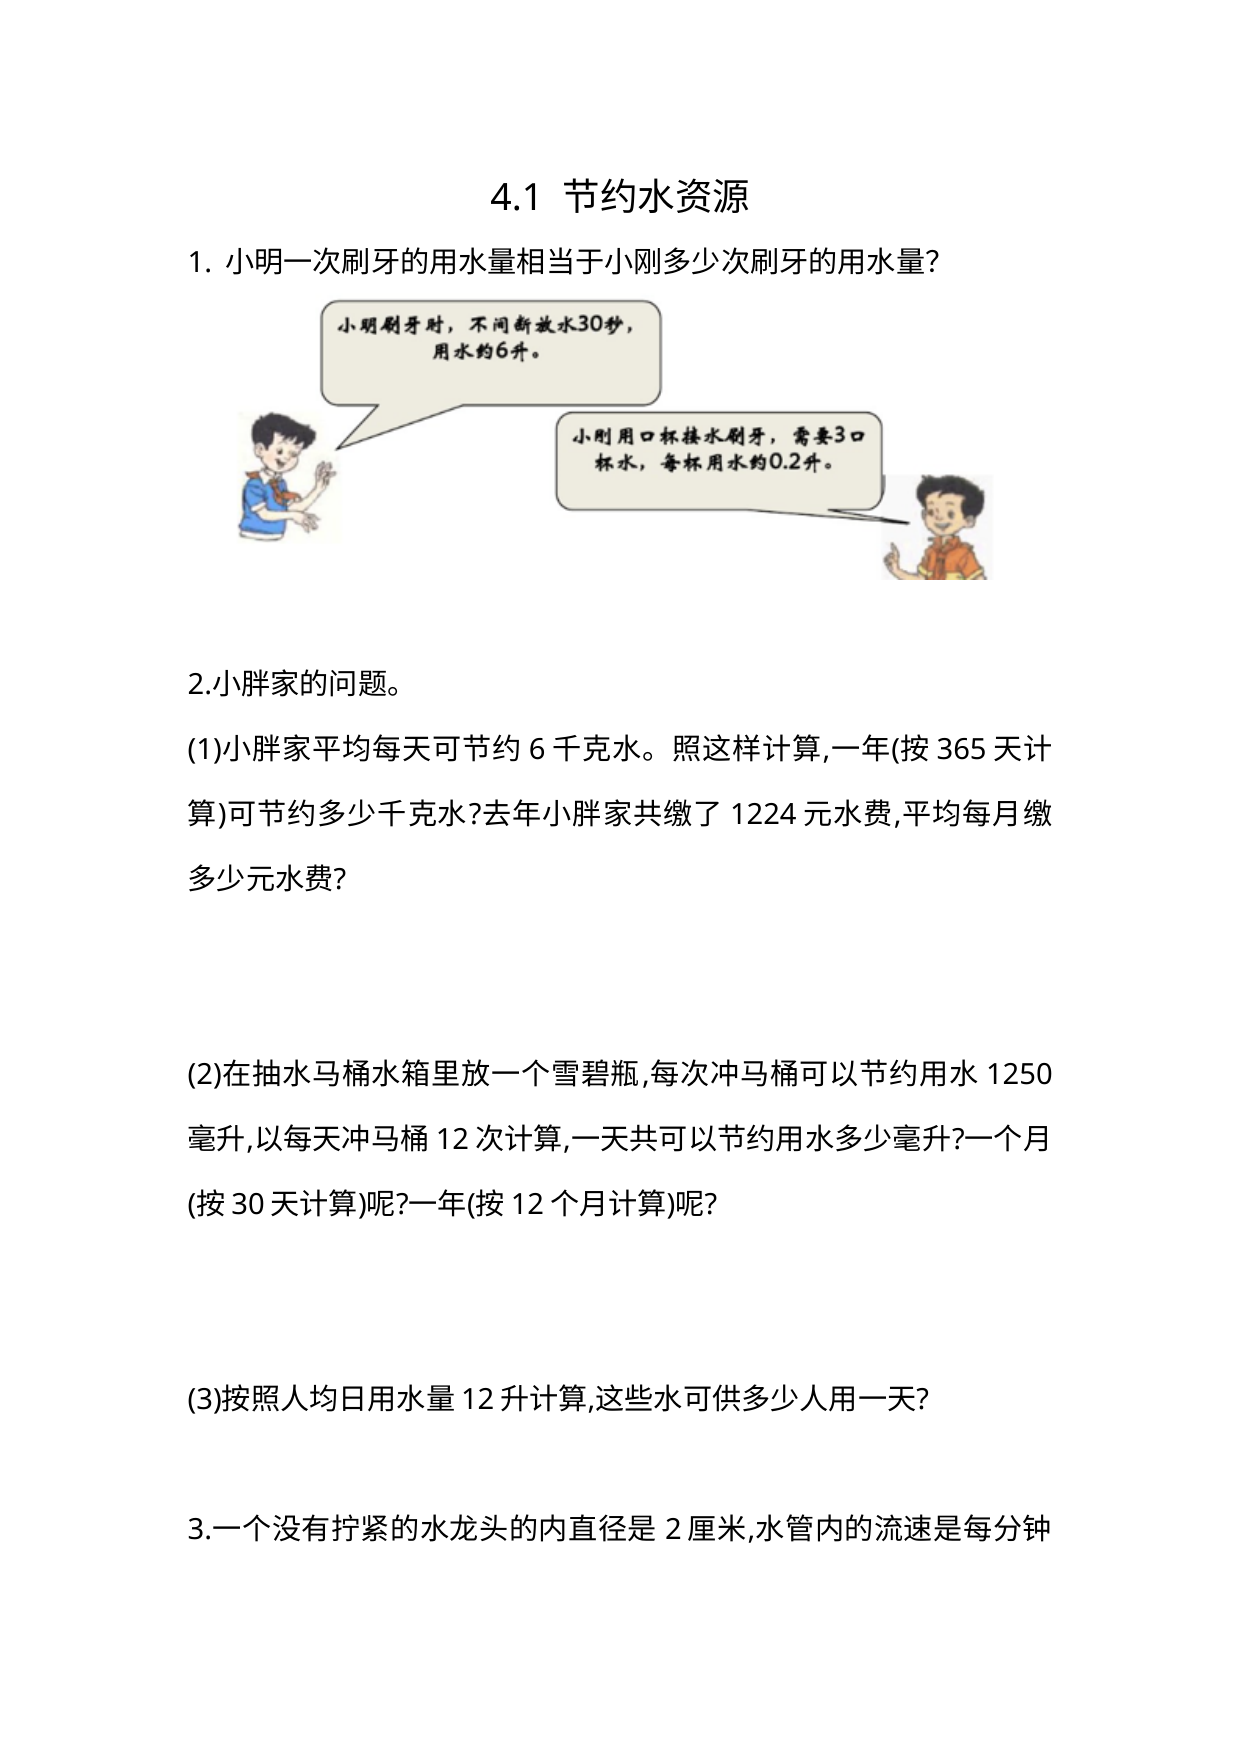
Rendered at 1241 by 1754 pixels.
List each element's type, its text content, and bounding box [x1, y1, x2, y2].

list 小明一次刷牙的用水量相当于小刚多少次刷牙的用水量？ [187, 227, 1053, 292]
text (3)按照人均日用水量12升计算,这些水可供多少人用一天? [187, 1364, 1053, 1429]
text (2)在抽水马桶水箱里放一个雪碧瓶,每次冲马桶可以节约用水1250毫升,以每天冲马桶12次计算,一天共可以节约用水多少毫升?一个月(按30天计算)呢?一年(按12个月计算)呢? [187, 1039, 1053, 1234]
text 2.小胖家的问题。 [187, 649, 1053, 714]
text (1)小胖家平均每天可节约6千克水。照这样计算,一年(按365天计算)可节约多少千克水?去年小胖家共缴了1224元水费,平均每月缴多少元水费? [187, 714, 1053, 909]
picture [225, 292, 1022, 580]
text 4.1 节约水资源 [187, 162, 1053, 227]
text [187, 1494, 1053, 1559]
